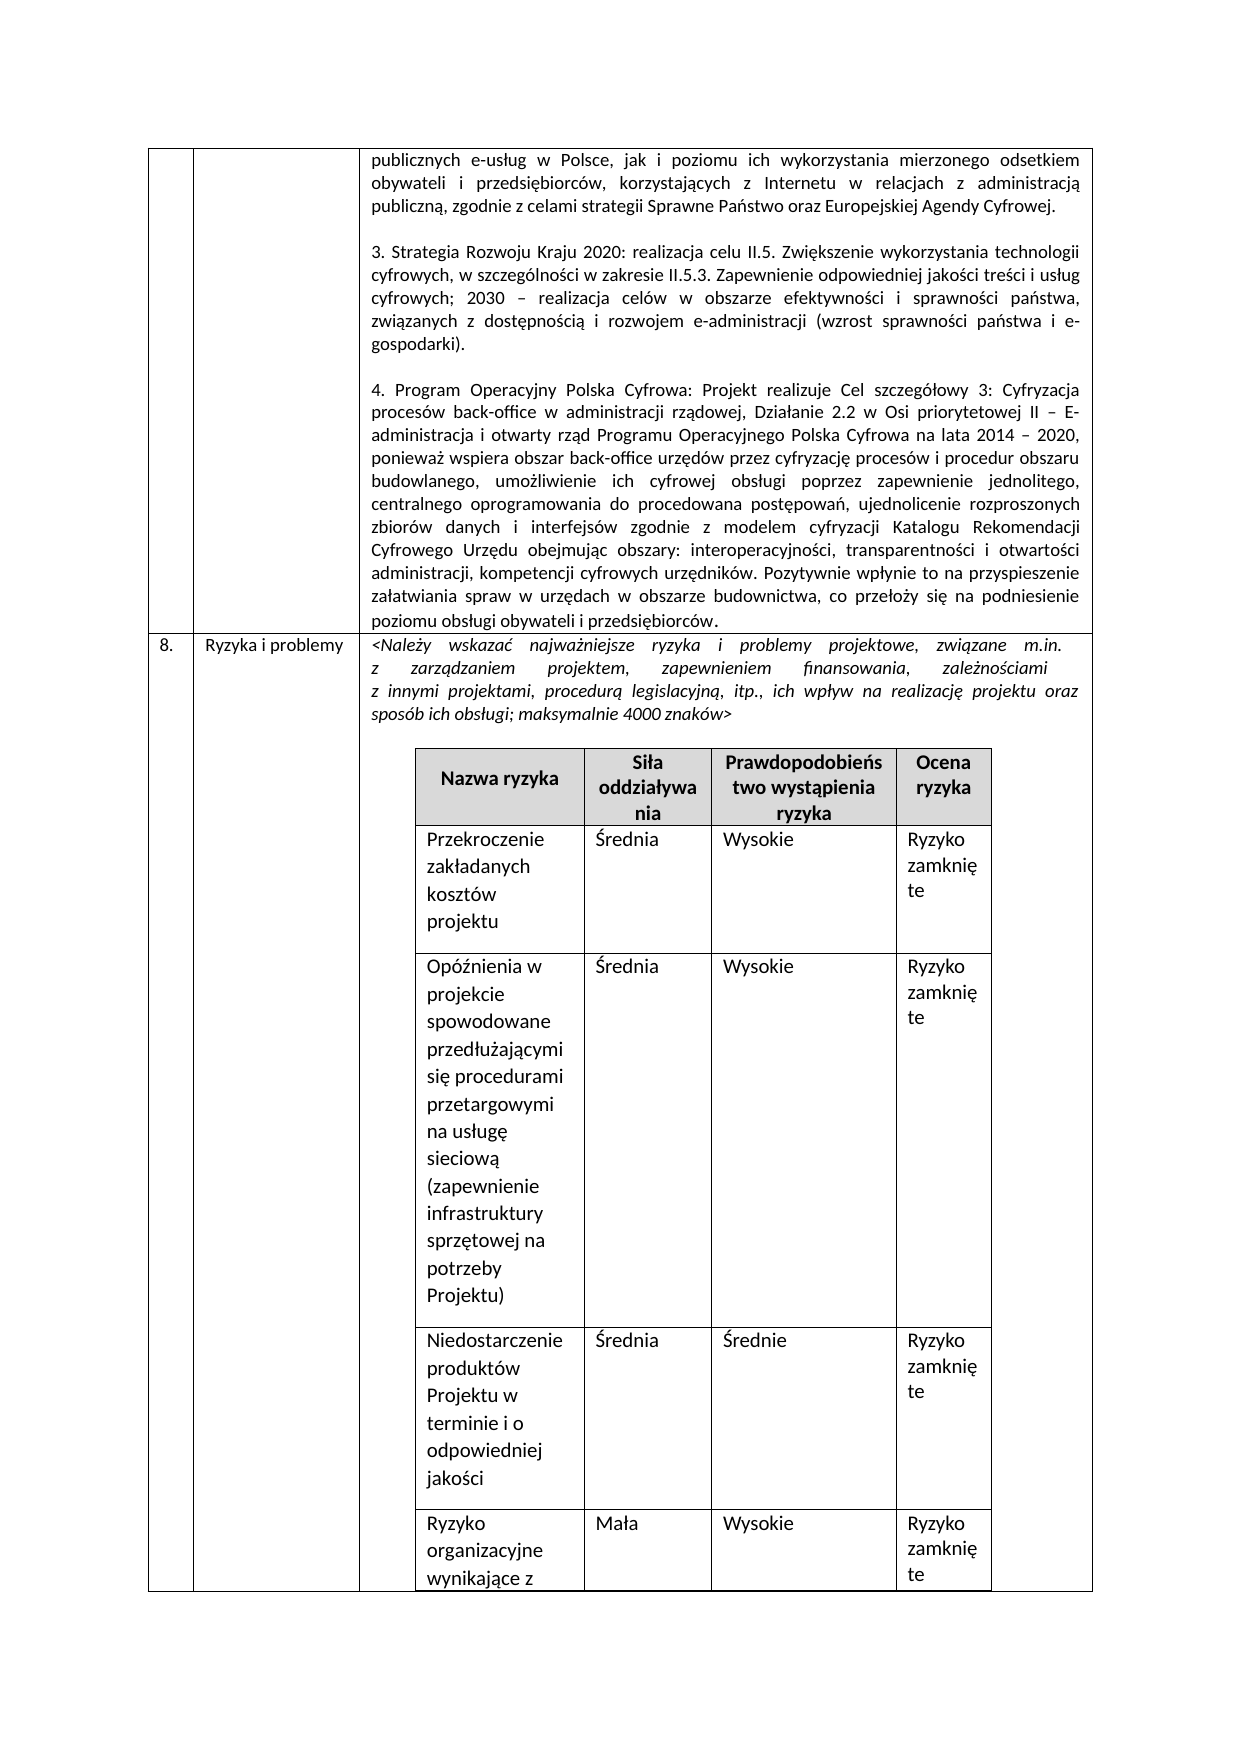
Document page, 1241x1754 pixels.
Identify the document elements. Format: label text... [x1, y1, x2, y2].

table_cell Ryzyka i problemy [194, 634, 359, 1591]
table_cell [194, 149, 359, 632]
table_cell [149, 149, 193, 632]
table_cell [149, 634, 193, 1591]
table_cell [360, 149, 1092, 632]
